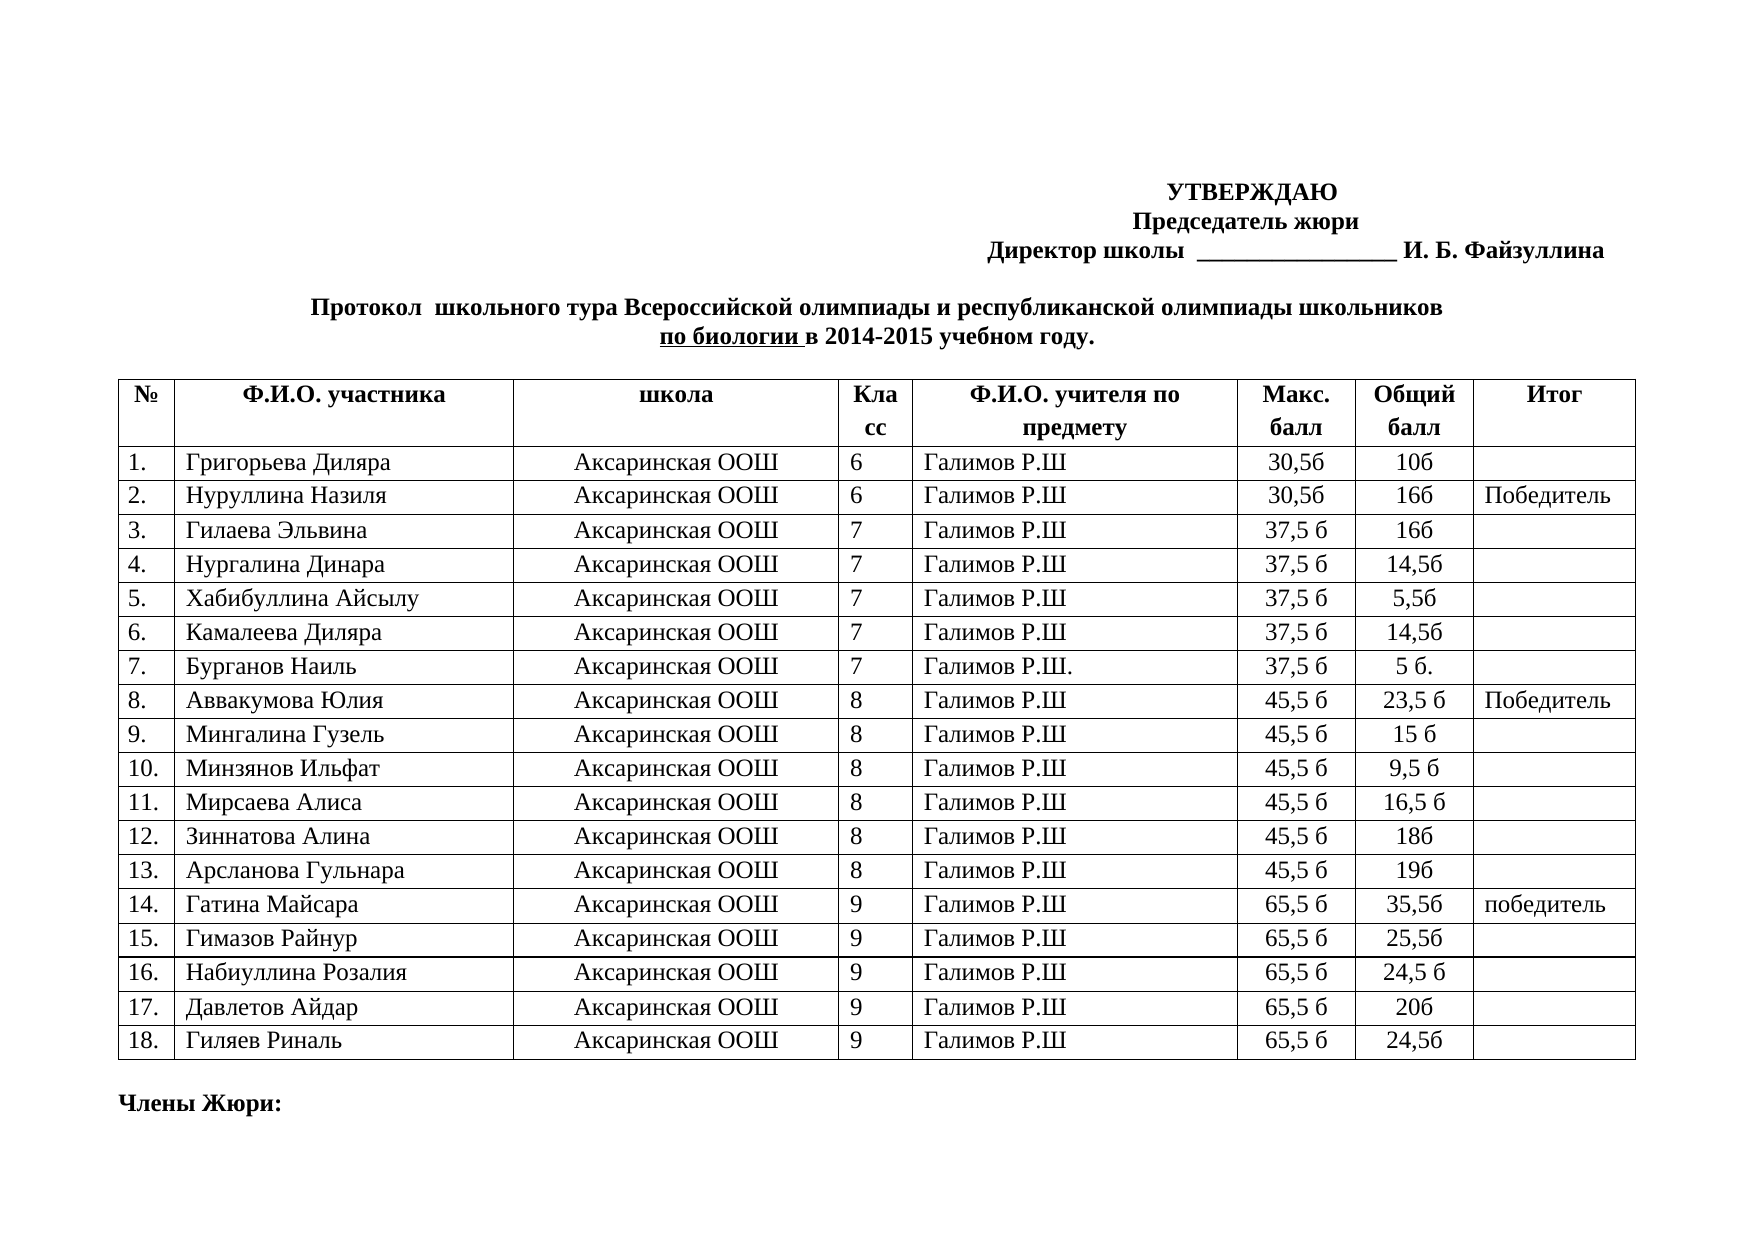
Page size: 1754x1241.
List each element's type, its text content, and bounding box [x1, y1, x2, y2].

table_cell Галимов Р.Ш [913, 583, 1237, 616]
table_cell 10б [1356, 447, 1473, 479]
table_cell [119, 889, 174, 922]
table_header Макс. балл [1238, 380, 1355, 446]
table_cell [1474, 447, 1635, 479]
table_cell Гиляев Риналь [175, 1026, 513, 1059]
table_cell Аксаринская ООШ [514, 719, 838, 752]
table_cell Нургалина Динара [175, 549, 513, 582]
table_cell 37,5 б [1238, 549, 1355, 582]
table_header школа [514, 380, 838, 446]
table_cell [1474, 753, 1635, 786]
table_cell 19б [1356, 855, 1473, 888]
table_cell [119, 617, 174, 650]
table_cell 37,5 б [1238, 617, 1355, 650]
table_cell [119, 753, 174, 786]
table_cell 5 б. [1356, 651, 1473, 684]
text Члены Жюри: [118, 1088, 1636, 1117]
text УТВЕРЖДАЮ [118, 177, 1636, 206]
table_cell Галимов Р.Ш [913, 855, 1237, 888]
table_cell [119, 855, 174, 888]
table_cell 7 [839, 515, 912, 548]
table_cell [1474, 617, 1635, 650]
table_cell Аксаринская ООШ [514, 481, 838, 514]
table_cell 7 [839, 549, 912, 582]
table_cell 65,5 б [1238, 889, 1355, 922]
table_cell [119, 1026, 174, 1059]
table_cell Галимов Р.Ш [913, 549, 1237, 582]
table_cell Нуруллина Назиля [175, 481, 513, 514]
table_cell 65,5 б [1238, 992, 1355, 1024]
table_cell Галимов Р.Ш [913, 958, 1237, 991]
table_cell 45,5 б [1238, 821, 1355, 854]
table_cell 25,5б [1356, 924, 1473, 956]
table_cell Аксаринская ООШ [514, 855, 838, 888]
table_cell 37,5 б [1238, 651, 1355, 684]
table_cell Галимов Р.Ш [913, 685, 1237, 718]
table_cell Давлетов Айдар [175, 992, 513, 1024]
table_header Итог [1474, 380, 1635, 446]
table_cell [1474, 549, 1635, 582]
table_cell Галимов Р.Ш [913, 1026, 1237, 1059]
table_cell [119, 958, 174, 991]
table_cell 65,5 б [1238, 924, 1355, 956]
table_cell Мингалина Гузель [175, 719, 513, 752]
table_cell [1474, 719, 1635, 752]
table_cell 45,5 б [1238, 855, 1355, 888]
table_cell [119, 787, 174, 820]
table_cell [119, 549, 174, 582]
table_cell [119, 447, 174, 479]
table_cell Гилаева Эльвина [175, 515, 513, 548]
table_cell 6 [839, 447, 912, 479]
table_cell 9 [839, 1026, 912, 1059]
table_cell 8 [839, 821, 912, 854]
table_cell [1474, 855, 1635, 888]
table_cell Аксаринская ООШ [514, 583, 838, 616]
table_cell Победитель [1474, 481, 1635, 514]
table_cell [119, 685, 174, 718]
table_cell 30,5б [1238, 481, 1355, 514]
table_cell 6 [839, 481, 912, 514]
table_cell [119, 992, 174, 1024]
table_cell 45,5 б [1238, 787, 1355, 820]
table_cell 37,5 б [1238, 583, 1355, 616]
table_cell Галимов Р.Ш [913, 924, 1237, 956]
table_cell [1474, 515, 1635, 548]
table_cell Аксаринская ООШ [514, 958, 838, 991]
table_cell Галимов Р.Ш [913, 821, 1237, 854]
table_cell Аксаринская ООШ [514, 787, 838, 820]
table_cell 7 [839, 617, 912, 650]
table_cell Галимов Р.Ш [913, 889, 1237, 922]
table_cell 9 [839, 992, 912, 1024]
table_cell 16б [1356, 515, 1473, 548]
table_cell Гатина Майсара [175, 889, 513, 922]
table_cell Галимов Р.Ш. [913, 651, 1237, 684]
table_cell Аксаринская ООШ [514, 515, 838, 548]
table_cell Аксаринская ООШ [514, 651, 838, 684]
table_cell Бурганов Наиль [175, 651, 513, 684]
table_cell Аксаринская ООШ [514, 447, 838, 479]
table_cell победитель [1474, 889, 1635, 922]
table_cell Аксаринская ООШ [514, 821, 838, 854]
table_cell Аввакумова Юлия [175, 685, 513, 718]
table_cell 45,5 б [1238, 719, 1355, 752]
table_cell Галимов Р.Ш [913, 447, 1237, 479]
table_cell [1474, 1026, 1635, 1059]
table_cell [119, 481, 174, 514]
table_cell Аксаринская ООШ [514, 549, 838, 582]
table_cell 5,5б [1356, 583, 1473, 616]
table_cell Галимов Р.Ш [913, 992, 1237, 1024]
table_cell 8 [839, 719, 912, 752]
table_cell Гимазов Райнур [175, 924, 513, 956]
table_cell 9 [839, 924, 912, 956]
table_cell [119, 651, 174, 684]
table_cell [1474, 821, 1635, 854]
table_cell 14,5б [1356, 549, 1473, 582]
table_cell [1474, 924, 1635, 956]
table_cell Арсланова Гульнара [175, 855, 513, 888]
table_cell 37,5 б [1238, 515, 1355, 548]
table_cell [119, 583, 174, 616]
table_cell Галимов Р.Ш [913, 515, 1237, 548]
table_header № [119, 380, 174, 446]
table_cell [1474, 958, 1635, 991]
table_cell [1474, 992, 1635, 1024]
table_cell 18б [1356, 821, 1473, 854]
table_cell Зиннатова Алина [175, 821, 513, 854]
table_cell [119, 821, 174, 854]
table_cell 45,5 б [1238, 685, 1355, 718]
table_cell 65,5 б [1238, 1026, 1355, 1059]
text Председатель жюри [118, 206, 1636, 235]
table_cell [119, 719, 174, 752]
table_header Ф.И.О. участника [175, 380, 513, 446]
table_cell 9 [839, 889, 912, 922]
table_cell Аксаринская ООШ [514, 1026, 838, 1059]
table_cell 24,5б [1356, 1026, 1473, 1059]
table_header Класс [839, 380, 912, 446]
table_cell Галимов Р.Ш [913, 753, 1237, 786]
table_cell 23,5 б [1356, 685, 1473, 718]
table_cell 16,5 б [1356, 787, 1473, 820]
table_cell [1474, 651, 1635, 684]
table_cell [1474, 787, 1635, 820]
table_header Ф.И.О. учителя по предмету [913, 380, 1237, 446]
text Протокол школьного тура Всероссийской олимпиады и республиканской олимпиады школьников [118, 292, 1636, 321]
table_cell 14,5б [1356, 617, 1473, 650]
table_cell Галимов Р.Ш [913, 617, 1237, 650]
table_cell Мирсаева Алиса [175, 787, 513, 820]
table_cell Галимов Р.Ш [913, 481, 1237, 514]
table_cell Аксаринская ООШ [514, 617, 838, 650]
table_cell Минзянов Ильфат [175, 753, 513, 786]
table_cell 30,5б [1238, 447, 1355, 479]
table_cell 9 [839, 958, 912, 991]
table_cell 7 [839, 583, 912, 616]
table_cell 8 [839, 685, 912, 718]
table_cell Хабибуллина Айсылу [175, 583, 513, 616]
table_cell [1474, 583, 1635, 616]
table_cell Григорьева Диляра [175, 447, 513, 479]
table_cell 8 [839, 855, 912, 888]
table_cell 15 б [1356, 719, 1473, 752]
text Директор школы ________________ И. Б. Файзуллина [118, 235, 1636, 263]
table_cell Аксаринская ООШ [514, 685, 838, 718]
table_cell 7 [839, 651, 912, 684]
table_cell Аксаринская ООШ [514, 992, 838, 1024]
table_cell Галимов Р.Ш [913, 787, 1237, 820]
table_cell 20б [1356, 992, 1473, 1024]
table_cell 35,5б [1356, 889, 1473, 922]
table_cell Аксаринская ООШ [514, 753, 838, 786]
table_cell 65,5 б [1238, 958, 1355, 991]
table_cell Набиуллина Розалия [175, 958, 513, 991]
table_cell Камалеева Диляра [175, 617, 513, 650]
table_cell 24,5 б [1356, 958, 1473, 991]
table_cell [119, 515, 174, 548]
table_cell Галимов Р.Ш [913, 719, 1237, 752]
table_header Общий балл [1356, 380, 1473, 446]
text по биологии в 2014-2015 учебном году. [118, 321, 1636, 350]
table_cell Аксаринская ООШ [514, 889, 838, 922]
table_cell [119, 924, 174, 956]
table_cell Аксаринская ООШ [514, 924, 838, 956]
table_cell 8 [839, 787, 912, 820]
table_cell 16б [1356, 481, 1473, 514]
table_cell 9,5 б [1356, 753, 1473, 786]
table_cell Победитель [1474, 685, 1635, 718]
table_cell 45,5 б [1238, 753, 1355, 786]
table_cell 8 [839, 753, 912, 786]
